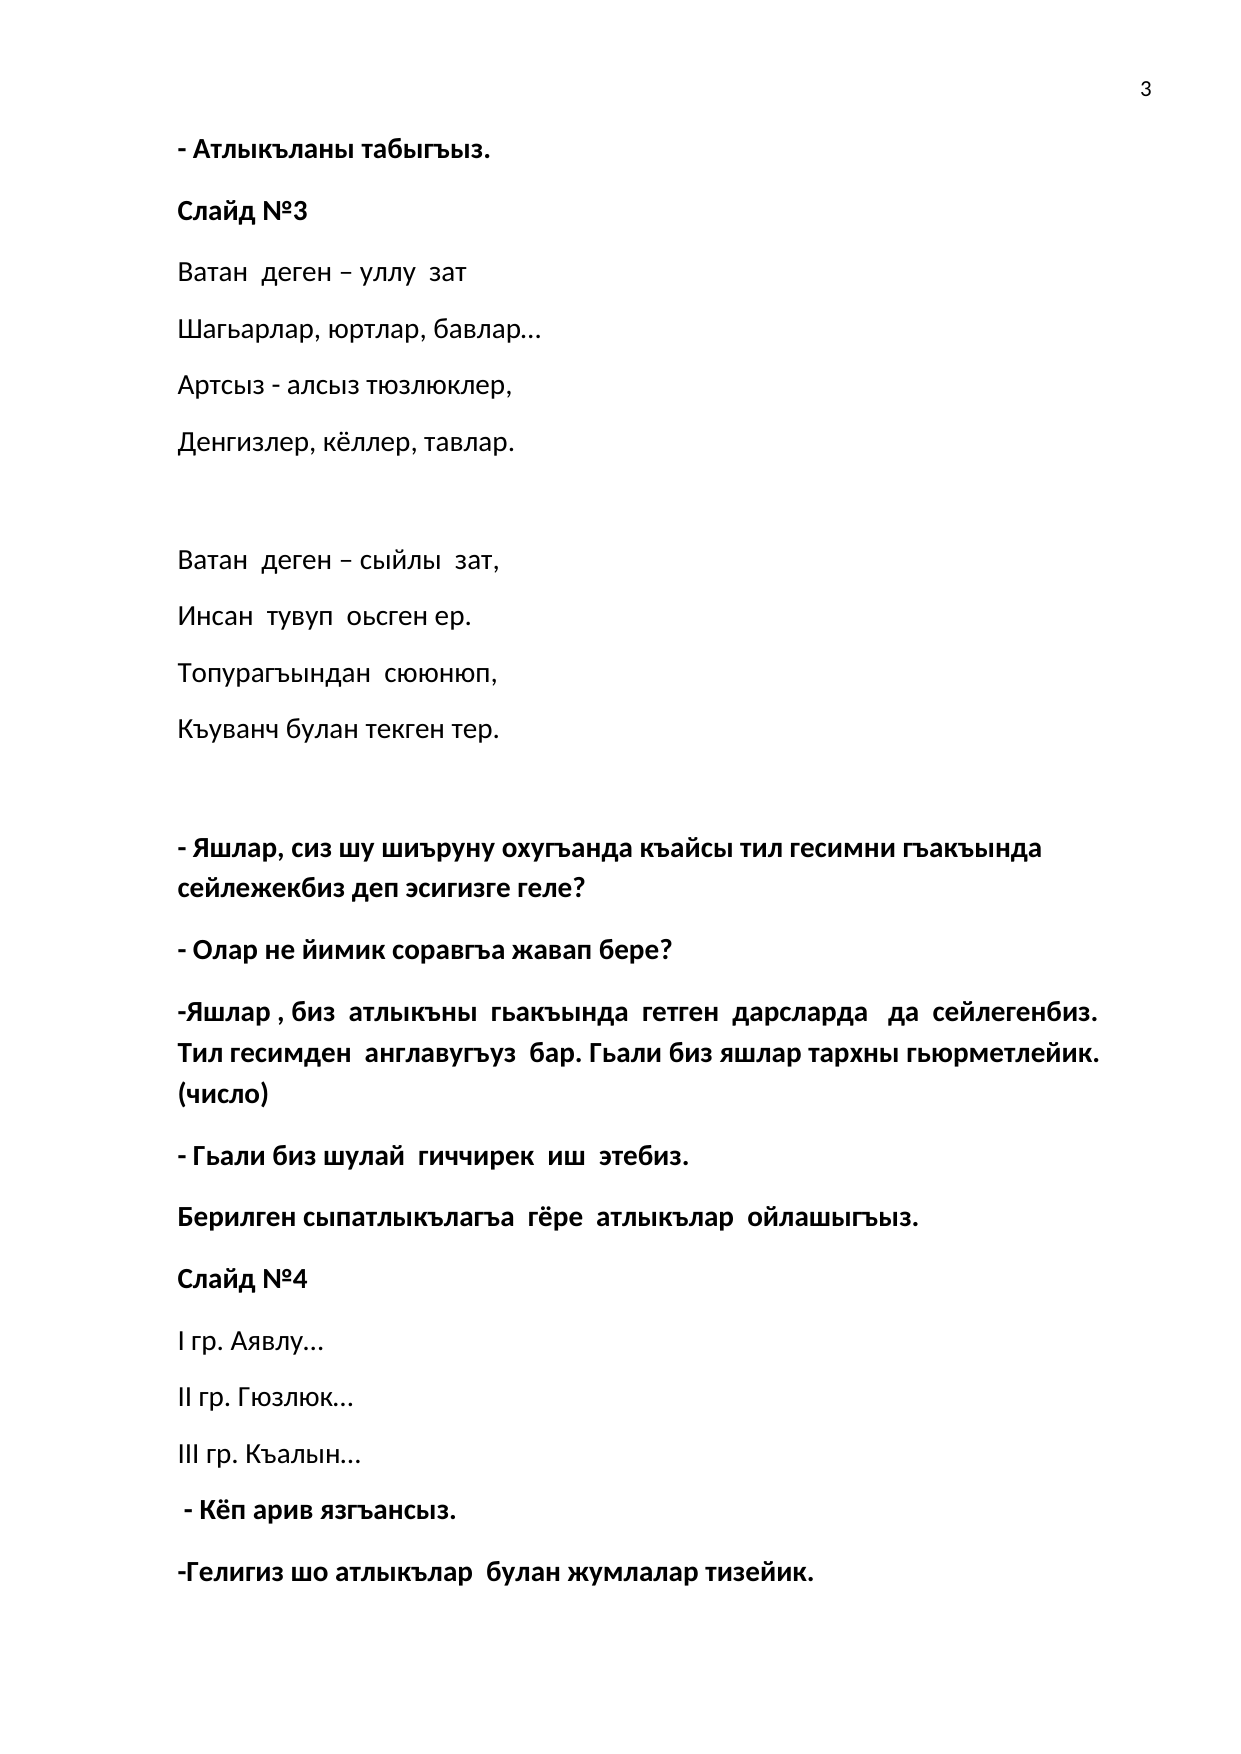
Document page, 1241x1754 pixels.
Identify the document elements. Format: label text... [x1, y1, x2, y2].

text - Олар не йимик соравгъа жавап бере? [177, 931, 1152, 967]
text Денгизлер, кёллер, тавлар. [177, 423, 1152, 458]
text -Гелигиз шо атлыкълар булан жумлалар тизейик. [177, 1553, 1152, 1589]
text Берилген сыпатлыкълагъа гёре атлыкълар ойлашыгъыз. [177, 1198, 1152, 1234]
text Инсан тувуп оьсген ер. [177, 597, 1152, 633]
text Ватан деген – уллу зат [177, 253, 1152, 289]
text - Яшлар, сиз шу шиъруну охугъанда къайсы тил гесимни гъакъында сейлежекбиз деп эсигизге геле? [177, 829, 1152, 905]
text I гр. Аявлу… [177, 1322, 1152, 1358]
text Топурагъындан сююнюп, [177, 654, 1152, 689]
text - Гьали биз шулай гиччирек иш этебиз. [177, 1137, 1152, 1172]
text Слайд №4 [177, 1260, 1152, 1296]
text Ватан деген – сыйлы зат, [177, 541, 1152, 577]
text III гр. Къалын… [177, 1435, 1152, 1471]
text II гр. Гюзлюк… [177, 1378, 1152, 1414]
text Артсыз - алсыз тюзлюклер, [177, 366, 1152, 402]
text - Кёп арив язгъансыз. [177, 1491, 1152, 1527]
text Шагьарлар, юртлар, бавлар… [177, 310, 1152, 346]
text - Атлыкъланы табыгъыз. [177, 130, 1152, 166]
text Слайд №3 [177, 192, 1152, 227]
text -Яшлар , биз атлыкъны гьакъында гетген дарсларда да сейлегенбиз. Тил гесимден англавугъуз бар. Гьали биз яшлар тархны гьюрметлейик.(число) [177, 993, 1152, 1111]
text Къуванч булан текген тер. [177, 710, 1152, 746]
